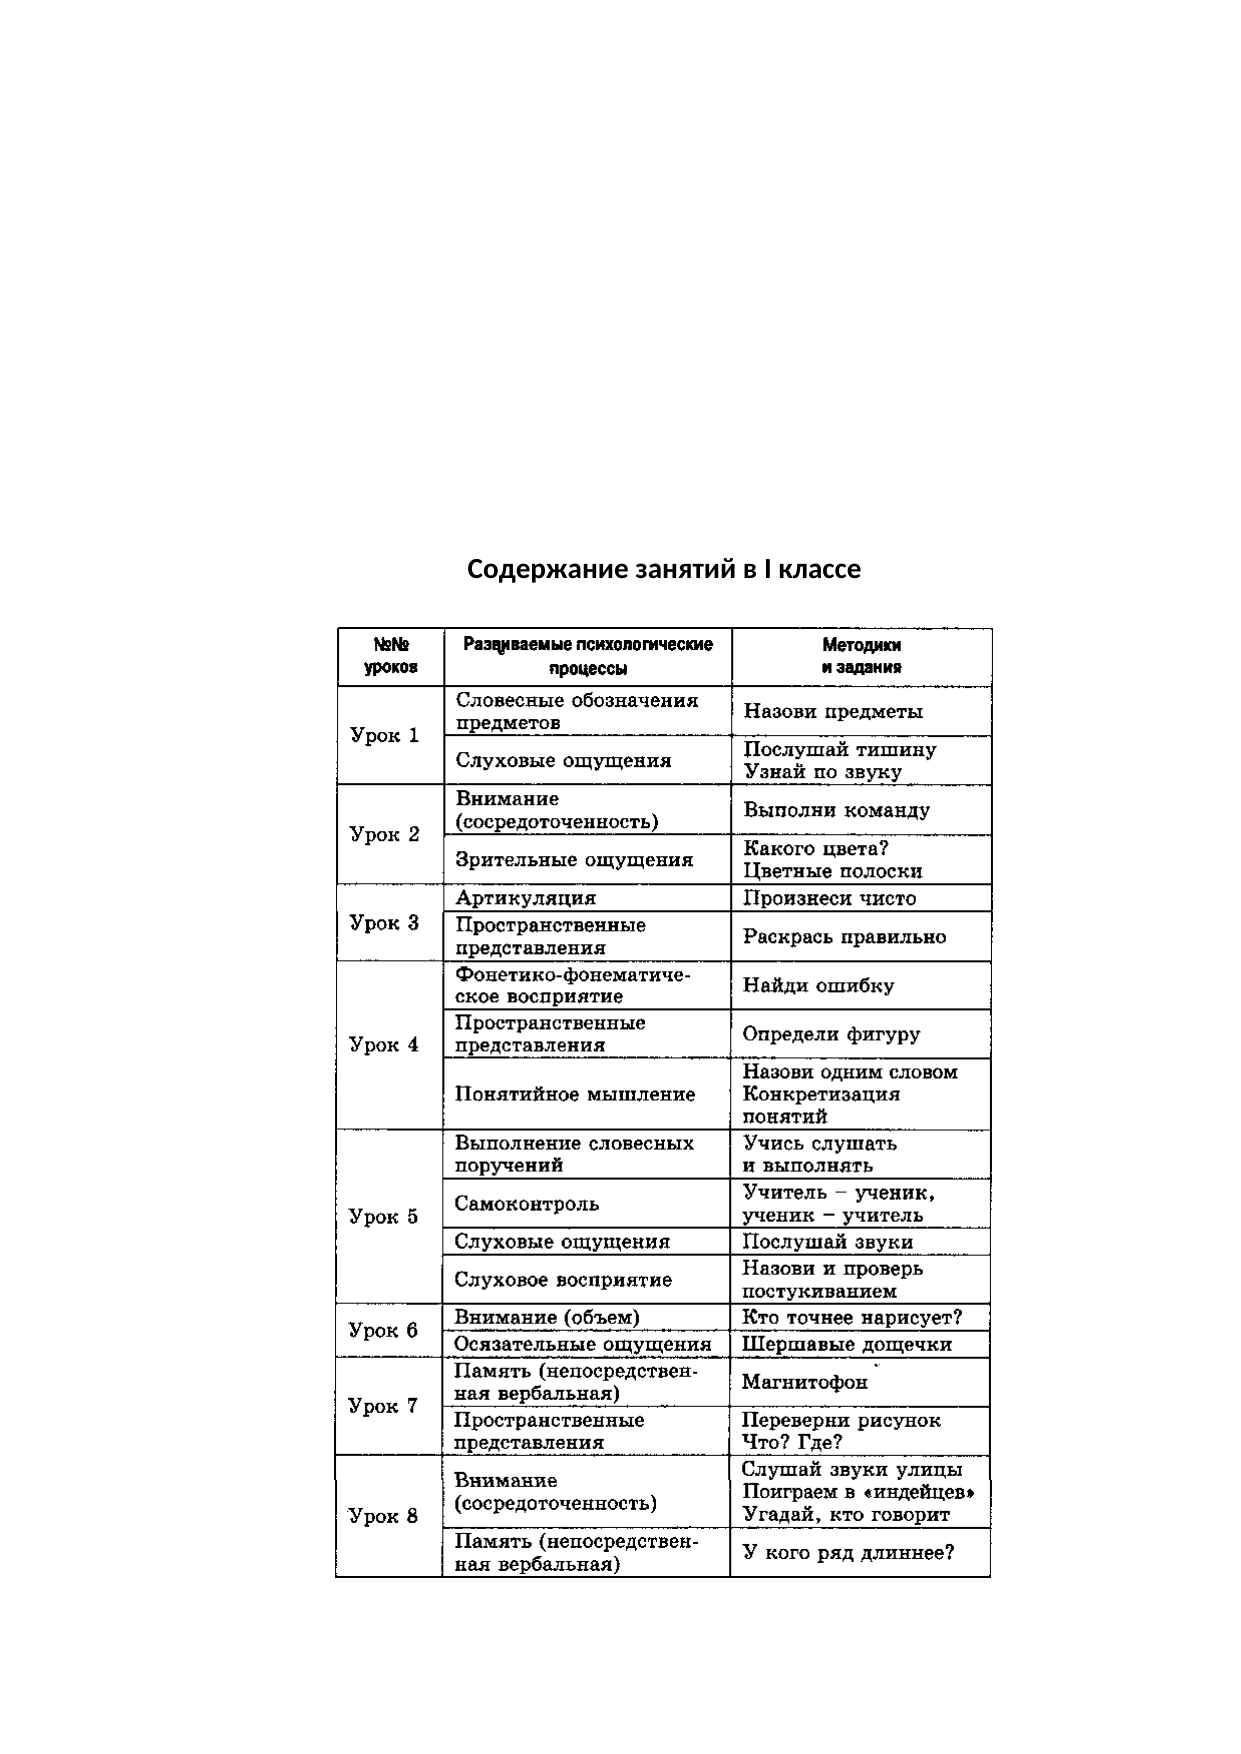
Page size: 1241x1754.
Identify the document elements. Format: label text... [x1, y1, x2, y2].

picture [320, 612, 1009, 1594]
text Содержание занятий в I классе [177, 551, 1152, 586]
